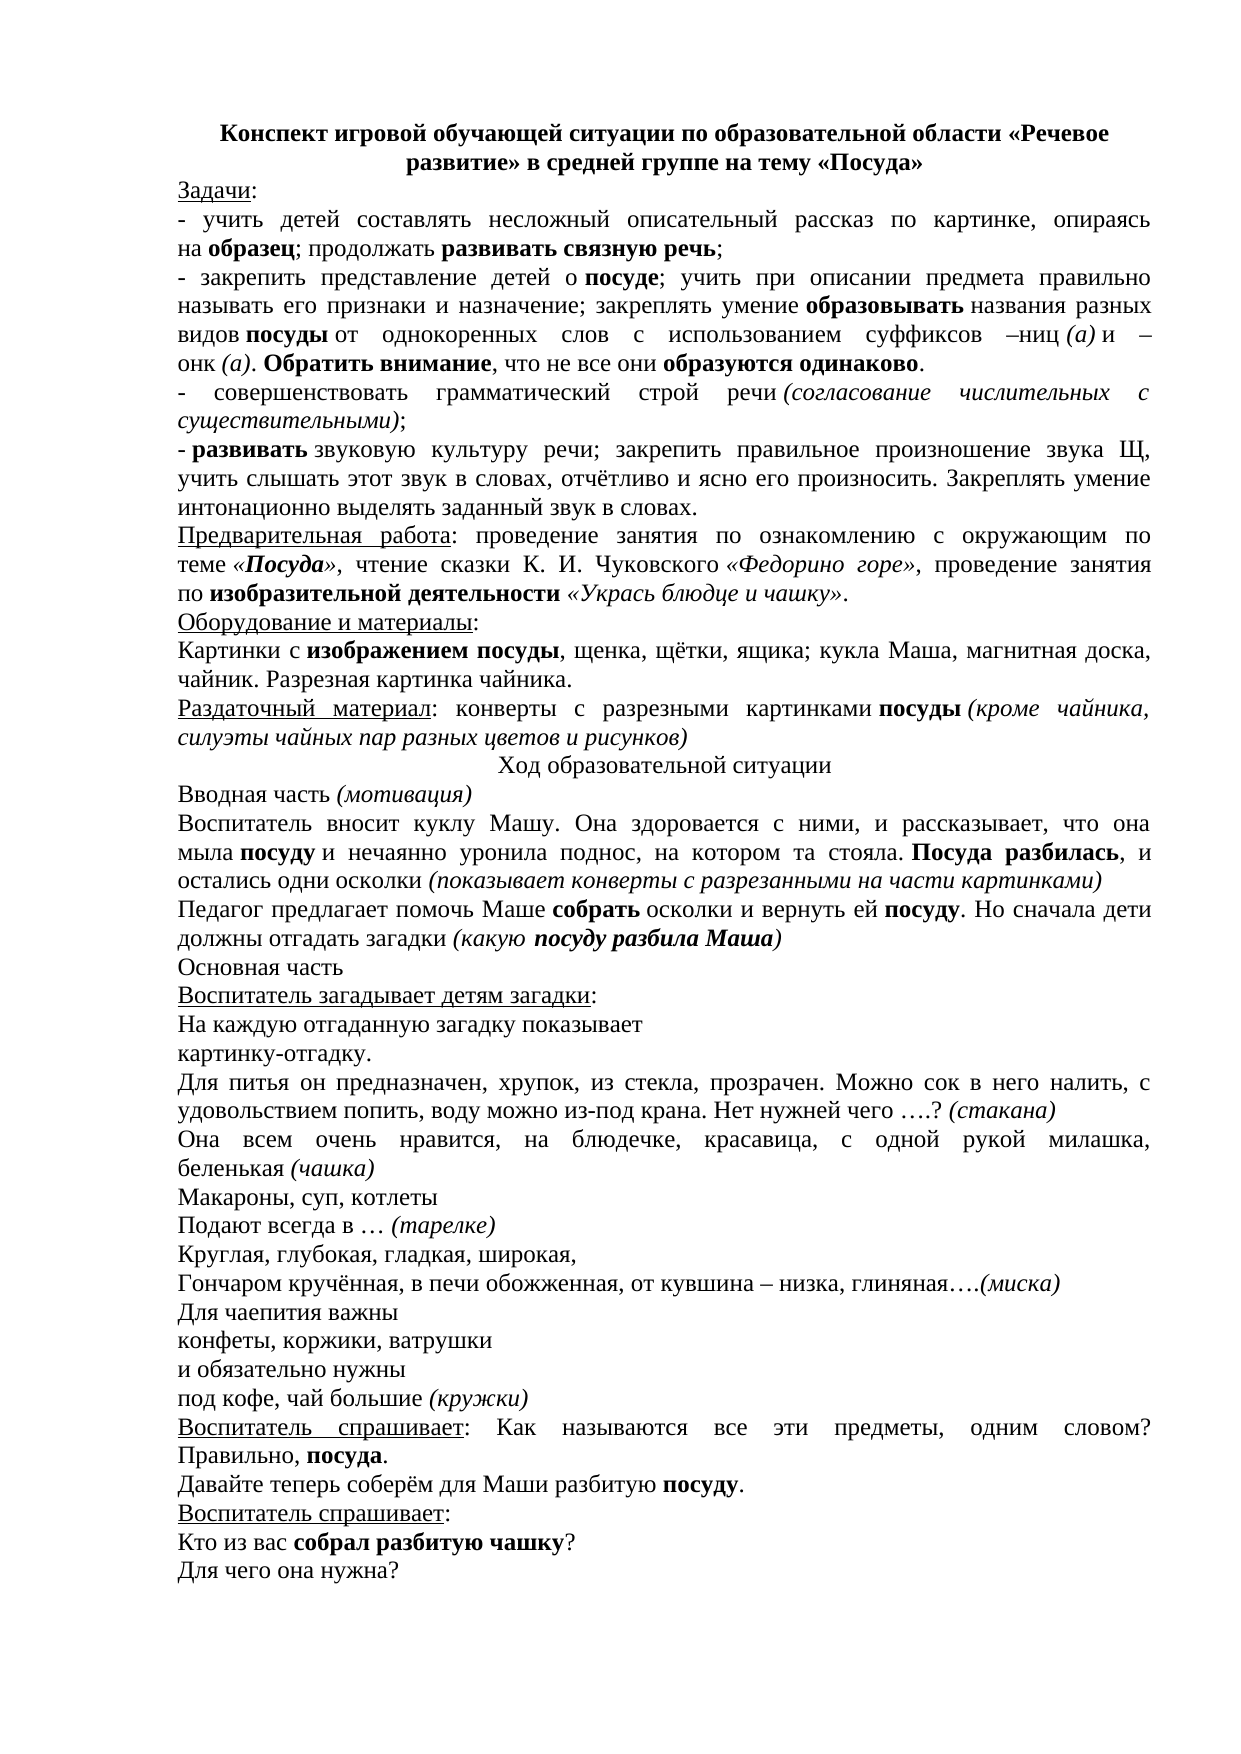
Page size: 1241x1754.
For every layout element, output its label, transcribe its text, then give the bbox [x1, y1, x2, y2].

text Воспитатель вносит куклу Машу. Она здоровается с ними, и рассказывает, что она мыла посуду и нечаянно уронила поднос, на котором та стояла. Посуда разбилась, и остались одни осколки (показывает конверты с разрезанными на части картинками) [177, 808, 1152, 894]
text Воспитатель спрашивает: Как называются все эти предметы, одним словом? Правильно, посуда. [177, 1412, 1152, 1469]
text На каждую отгаданную загадку показывает [177, 1009, 1152, 1038]
text Картинки с изображением посуды, щенка, щётки, ящика; кукла Маша, магнитная доска, чайник. Разрезная картинка чайника. [177, 636, 1152, 693]
text картинку-отгадку. [177, 1038, 1152, 1067]
text под кофе, чай большие (кружки) [177, 1383, 1152, 1412]
text Для чаепития важны [177, 1297, 1152, 1326]
text Раздаточный материал: конверты с разрезными картинками посуды (кроме чайника, силуэты чайных пар разных цветов и рисунков) [177, 693, 1152, 751]
text Оборудование и материалы: [177, 607, 1152, 636]
text Круглая, глубокая, гладкая, широкая, [177, 1239, 1152, 1268]
text Конспект игровой обучающей ситуации по образовательной области «Речевое развитие» в средней группе на тему «Посуда» [177, 118, 1152, 176]
text Предварительная работа: проведение занятия по ознакомлению с окружающим по теме «Посуда», чтение сказки К. И. Чуковского «Федорино горе», проведение занятия по изобразительной деятельности «Укрась блюдце и чашку». [177, 521, 1152, 607]
text - учить детей составлять несложный описательный рассказ по картинке, опираясь на образец; продолжать развивать связную речь; [177, 204, 1152, 262]
text Воспитатель спрашивает: [177, 1498, 1152, 1527]
text Макароны, суп, котлеты [177, 1182, 1152, 1211]
text Вводная часть (мотивация) [177, 779, 1152, 808]
text Для питья он предназначен, хрупок, из стекла, прозрачен. Можно сок в него налить, с удовольствием попить, воду можно из-под крана. Нет нужней чего ….? (стакана) [177, 1067, 1152, 1124]
text - развивать звуковую культуру речи; закрепить правильное произношение звука Щ, учить слышать этот звук в словах, отчётливо и ясно его произносить. Закреплять умение интонационно выделять заданный звук в словах. [177, 434, 1152, 521]
text и обязательно нужны [177, 1354, 1152, 1383]
text Гончаром кручённая, в печи обожженная, от кувшина – низка, глиняная….(миска) [177, 1268, 1152, 1297]
text Задачи: [177, 176, 1152, 204]
text Кто из вас собрал разбитую чашку? [177, 1527, 1152, 1556]
text Подают всегда в … (тарелке) [177, 1211, 1152, 1239]
text Давайте теперь соберём для Маши разбитую посуду. [177, 1469, 1152, 1498]
text Она всем очень нравится, на блюдечке, красавица, с одной рукой милашка, беленькая (чашка) [177, 1124, 1152, 1182]
text Для чего она нужна? [177, 1556, 1152, 1584]
text - совершенствовать грамматический строй речи (согласование числительных с существительными); [177, 377, 1152, 434]
text Воспитатель загадывает детям загадки: [177, 981, 1152, 1009]
text конфеты, коржики, ватрушки [177, 1326, 1152, 1354]
text Педагог предлагает помочь Маше собрать осколки и вернуть ей посуду. Но сначала дети должны отгадать загадки (какую посуду разбила Маша) [177, 894, 1152, 952]
text Основная часть [177, 952, 1152, 981]
text Ход образовательной ситуации [177, 751, 1152, 779]
text - закрепить представление детей о посуде; учить при описании предмета правильно называть его признаки и назначение; закреплять умение образовывать названия разных видов посуды от однокоренных слов с использованием суффиксов –ниц (а) и –онк (а). Обратить внимание, что не все они образуются одинаково. [177, 262, 1152, 377]
